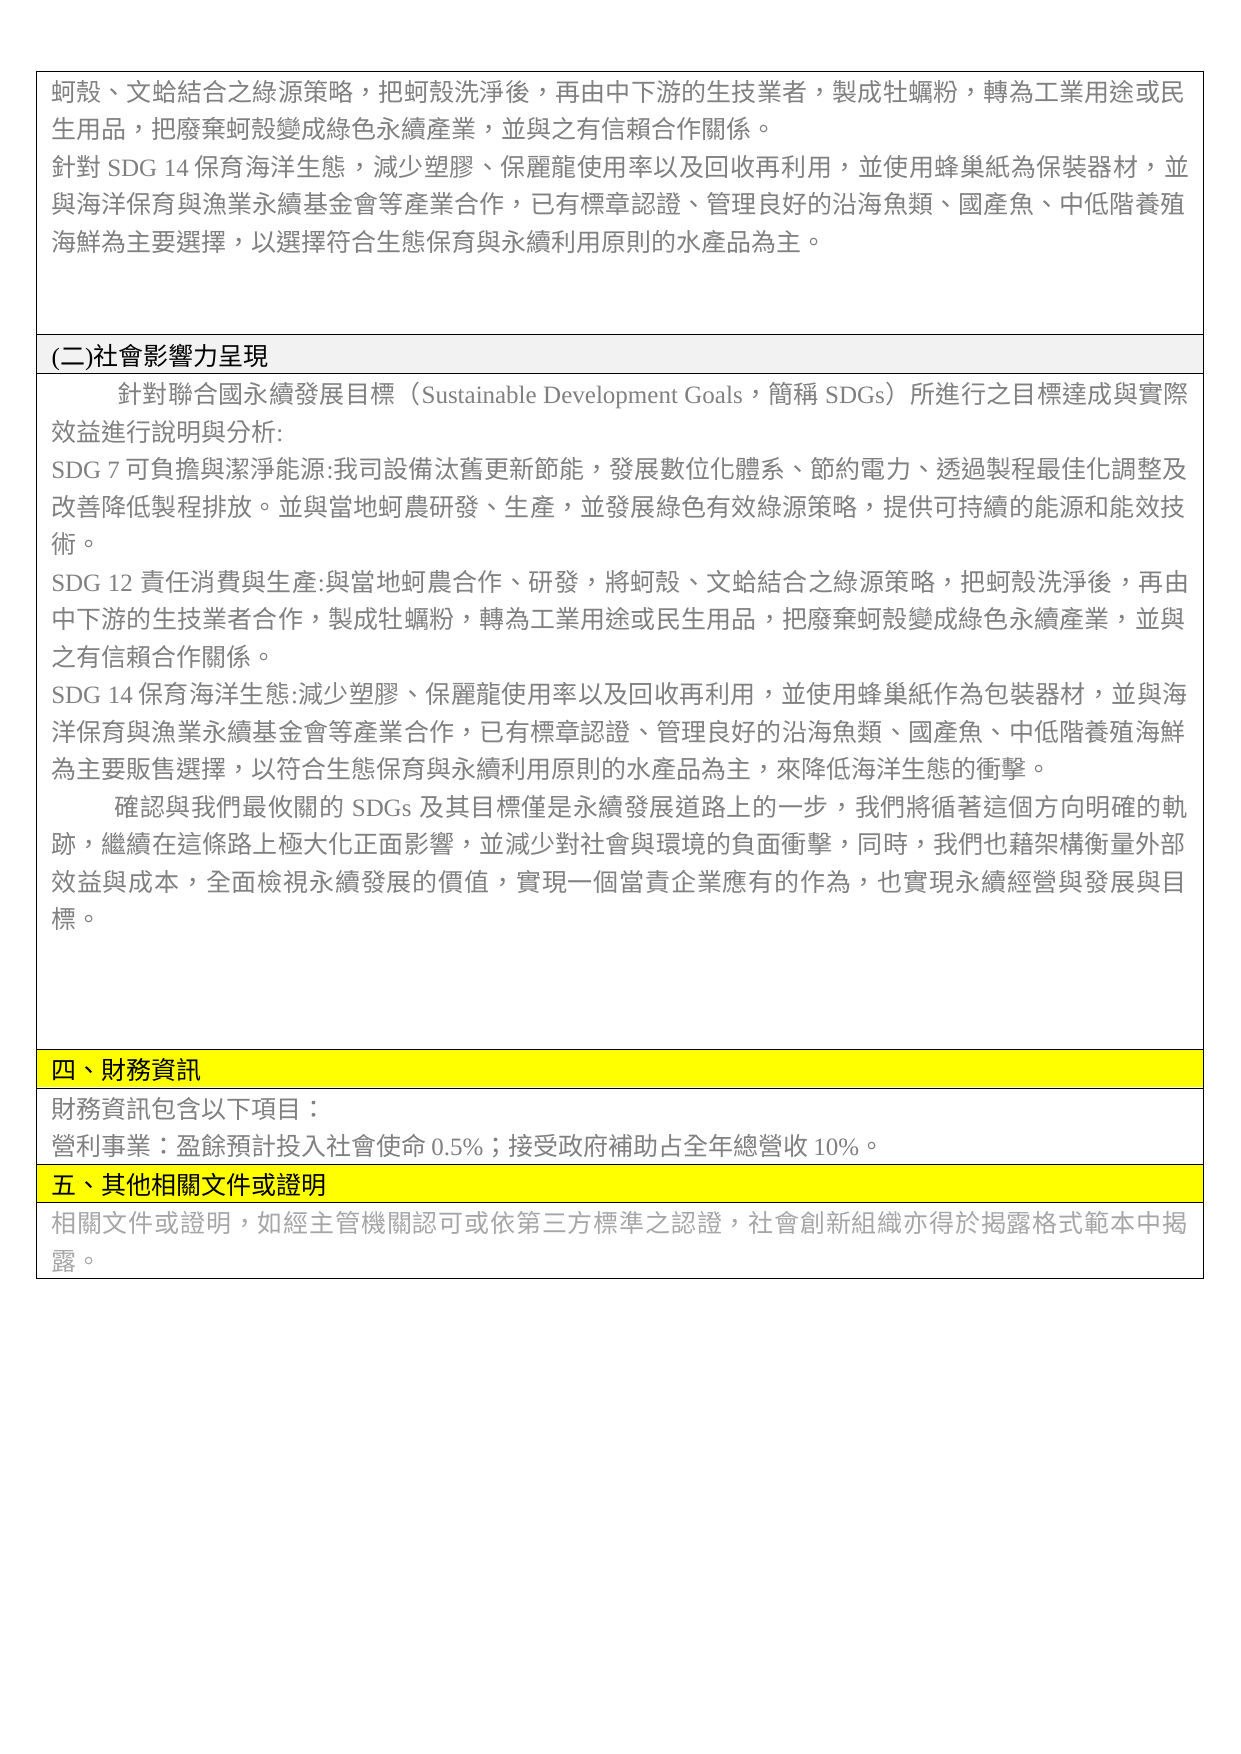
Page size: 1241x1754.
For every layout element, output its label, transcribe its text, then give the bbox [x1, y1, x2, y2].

table_cell 針對聯合國永續發展目標（Sustainable Development Goals，簡稱 SDGs）所進行之目標達成與實際效益進行說明與分析: SDG 7可負擔與潔淨能源:我司設備汰舊更新節能，發展數位化體系、節約電力、透過製程最佳化調整及改善降低製程排放。並與當地蚵農研發、生產，並發展綠色有效綠源策略，提供可持續的能源和能效技術。 SDG 12 責任消費與生產:與當地蚵農合作、研發，將蚵殼、文蛤結合之綠源策略，把蚵殼洗淨後，再由中下游的生技業者合作，製成牡蠣粉，轉為工業用途或民生用品，把廢棄蚵殼變成綠色永續產業，並與之有信賴合作關係。 SDG 14保育海洋生態:減少塑膠、保麗龍使用率以及回收再利用，並使用蜂巢紙作為包裝器材，並與海洋保育與漁業永續基金會等產業合作，已有標章認證、管理良好的沿海魚類、國產魚、中低階養殖海鮮為主要販售選擇，以符合生態保育與永續利用原則的水產品為主，來降低海洋生態的衝擊。 確認與我們最攸關的 SDGs 及其目標僅是永續發展道路上的一步，我們將循著這個方向明確的軌跡，繼續在這條路上極大化正面影響，並減少對社會與環境的負面衝擊，同時，我們也藉架構衡量外部效益與成本，全面檢視永續發展的價值，實現一個當責企業應有的作為，也實現永續經營與發展與目標。 [37, 374, 1203, 1049]
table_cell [37, 72, 1203, 334]
table_cell (二)社會影響力呈現 [37, 335, 1203, 373]
table_cell 五、其他相關文件或證明 [37, 1165, 1203, 1202]
table_cell 相關文件或證明，如經主管機關認可或依第三方標準之認證，社會創新組織亦得於揭露格式範本中揭露。 [37, 1203, 1203, 1278]
table_cell 財務資訊包含以下項目： 營利事業：盈餘預計投入社會使命0.5%；接受政府補助占全年總營收10%。 [37, 1089, 1203, 1163]
table_cell 四、財務資訊 [37, 1050, 1203, 1087]
